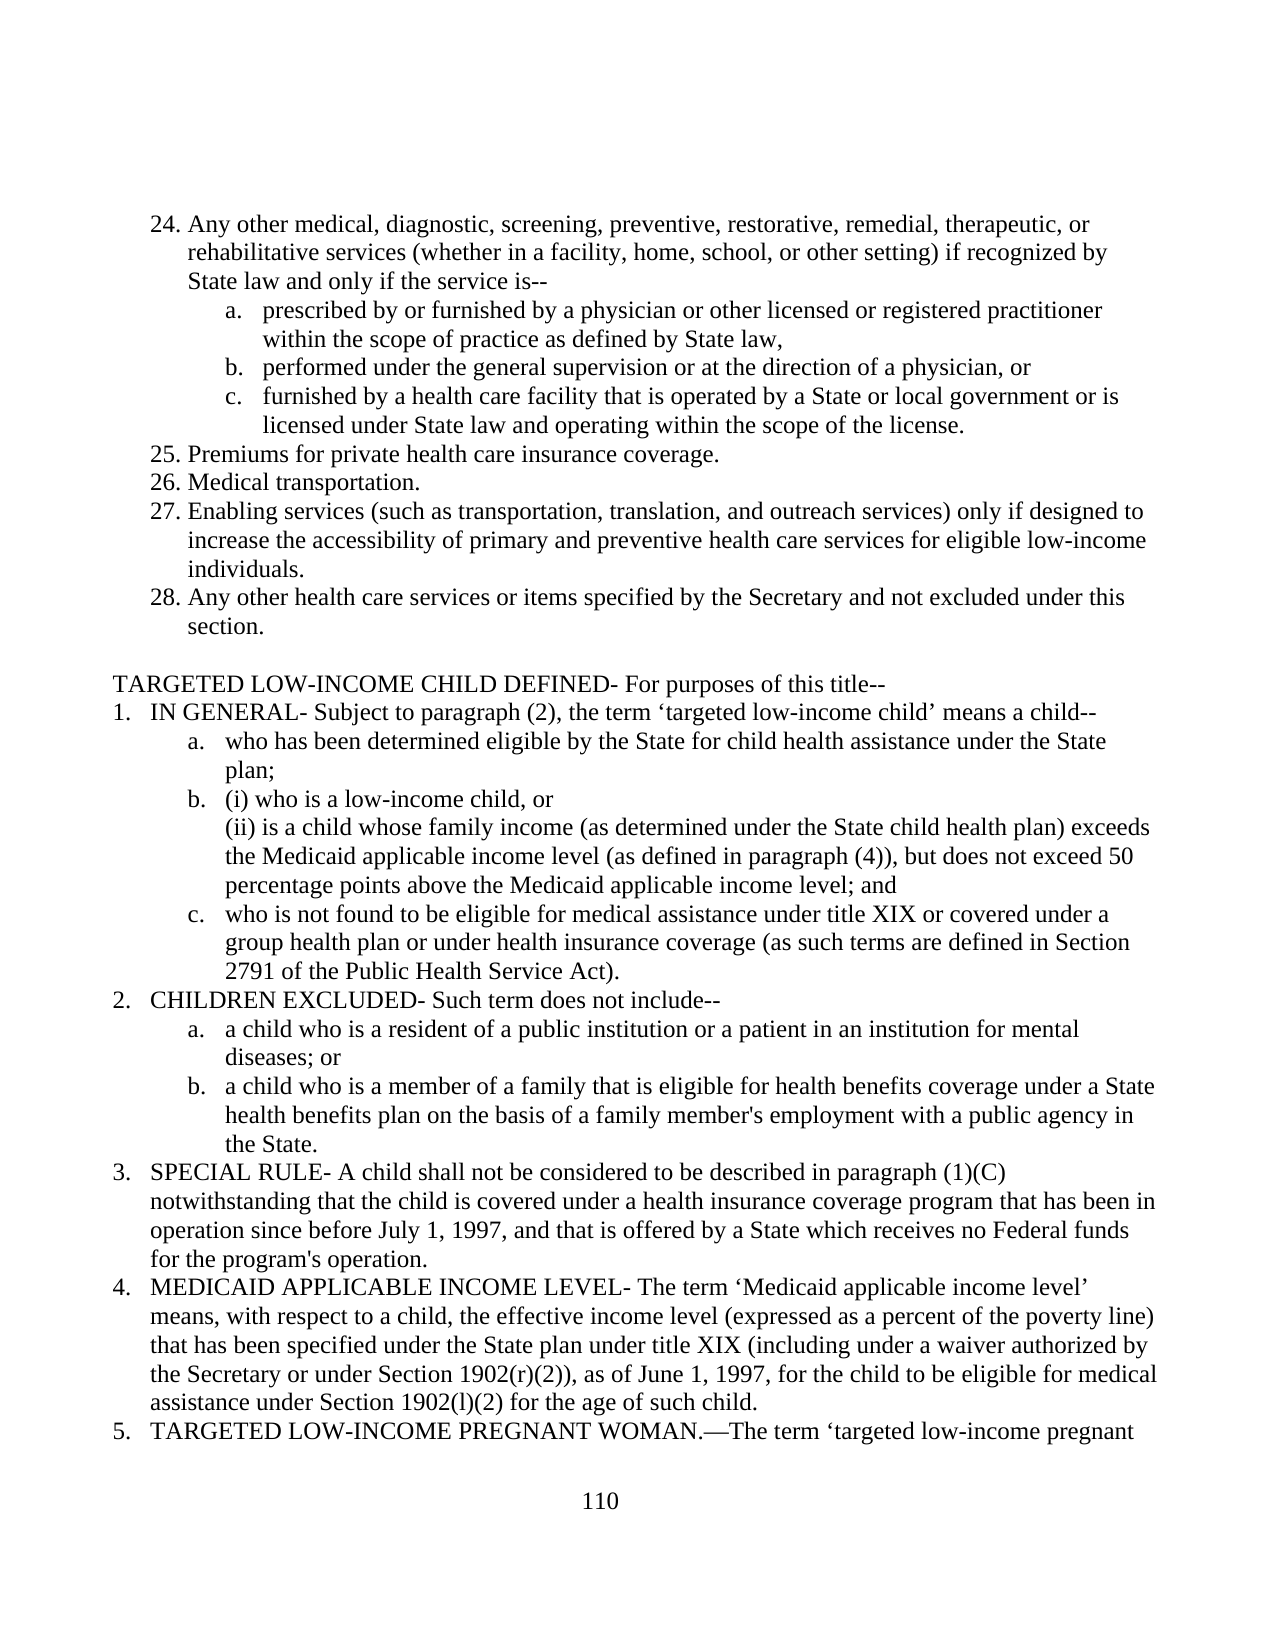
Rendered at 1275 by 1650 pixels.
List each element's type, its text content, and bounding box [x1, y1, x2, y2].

list Medical transportation. [150, 467, 1162, 496]
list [112, 1416, 1162, 1445]
list a child who is a member of a family that is eligible for health benefits coverage under a State health benefits plan on the basis of a family member's employment with a public agency in the State. [187, 1071, 1162, 1157]
list Enabling services (such as transportation, translation, and outreach services) only if designed to increase the accessibility of primary and preventive health care services for eligible low-income individuals. [150, 496, 1162, 582]
list performed under the general supervision or at the direction of a physician, or [225, 352, 1162, 381]
list MEDICAID APPLICABLE INCOME LEVEL- The term ‘Medicaid applicable income level’ means, with respect to a child, the effective income level (expressed as a percent of the poverty line) that has been specified under the State plan under title XIX (including under a waiver authorized by the Secretary or under Section 1902(r)(2)), as of June 1, 1997, for the child to be eligible for medical assistance under Section 1902(l)(2) for the age of such child. [112, 1272, 1162, 1416]
list Any other health care services or items specified by the Secretary and not excluded under this section. [150, 582, 1162, 640]
list furnished by a health care facility that is operated by a State or local government or is licensed under State law and operating within the scope of the license. [225, 381, 1162, 439]
text TARGETED LOW-INCOME CHILD DEFINED- For purposes of this title-- [112, 669, 1162, 697]
list prescribed by or furnished by a physician or other licensed or registered practitioner within the scope of practice as defined by State law, [225, 295, 1162, 352]
list IN GENERAL- Subject to paragraph (2), the term ‘targeted low-income child’ means a child-- [112, 697, 1162, 726]
list who is not found to be eligible for medical assistance under title XIX or covered under a group health plan or under health insurance coverage (as such terms are defined in Section 2791 of the Public Health Service Act). [187, 899, 1162, 985]
list Premiums for private health care insurance coverage. [150, 439, 1162, 467]
list a child who is a resident of a public institution or a patient in an institution for mental diseases; or [187, 1014, 1162, 1071]
list Any other medical, diagnostic, screening, preventive, restorative, remedial, therapeutic, or rehabilitative services (whether in a facility, home, school, or other setting) if recognized by State law and only if the service is-- [150, 209, 1162, 295]
list (i) who is a low-income child, or [187, 784, 1162, 812]
list (ii) is a child whose family income (as determined under the State child health plan) exceeds the Medicaid applicable income level (as defined in paragraph (4)), but does not exceed 50 percentage points above the Medicaid applicable income level; and [225, 812, 1162, 899]
list who has been determined eligible by the State for child health assistance under the State plan; [187, 726, 1162, 784]
list SPECIAL RULE- A child shall not be considered to be described in paragraph (1)(C) notwithstanding that the child is covered under a health insurance coverage program that has been in operation since before July 1, 1997, and that is offered by a State which receives no Federal funds for the program's operation. [112, 1157, 1162, 1272]
list CHILDREN EXCLUDED- Such term does not include-- [112, 985, 1162, 1014]
